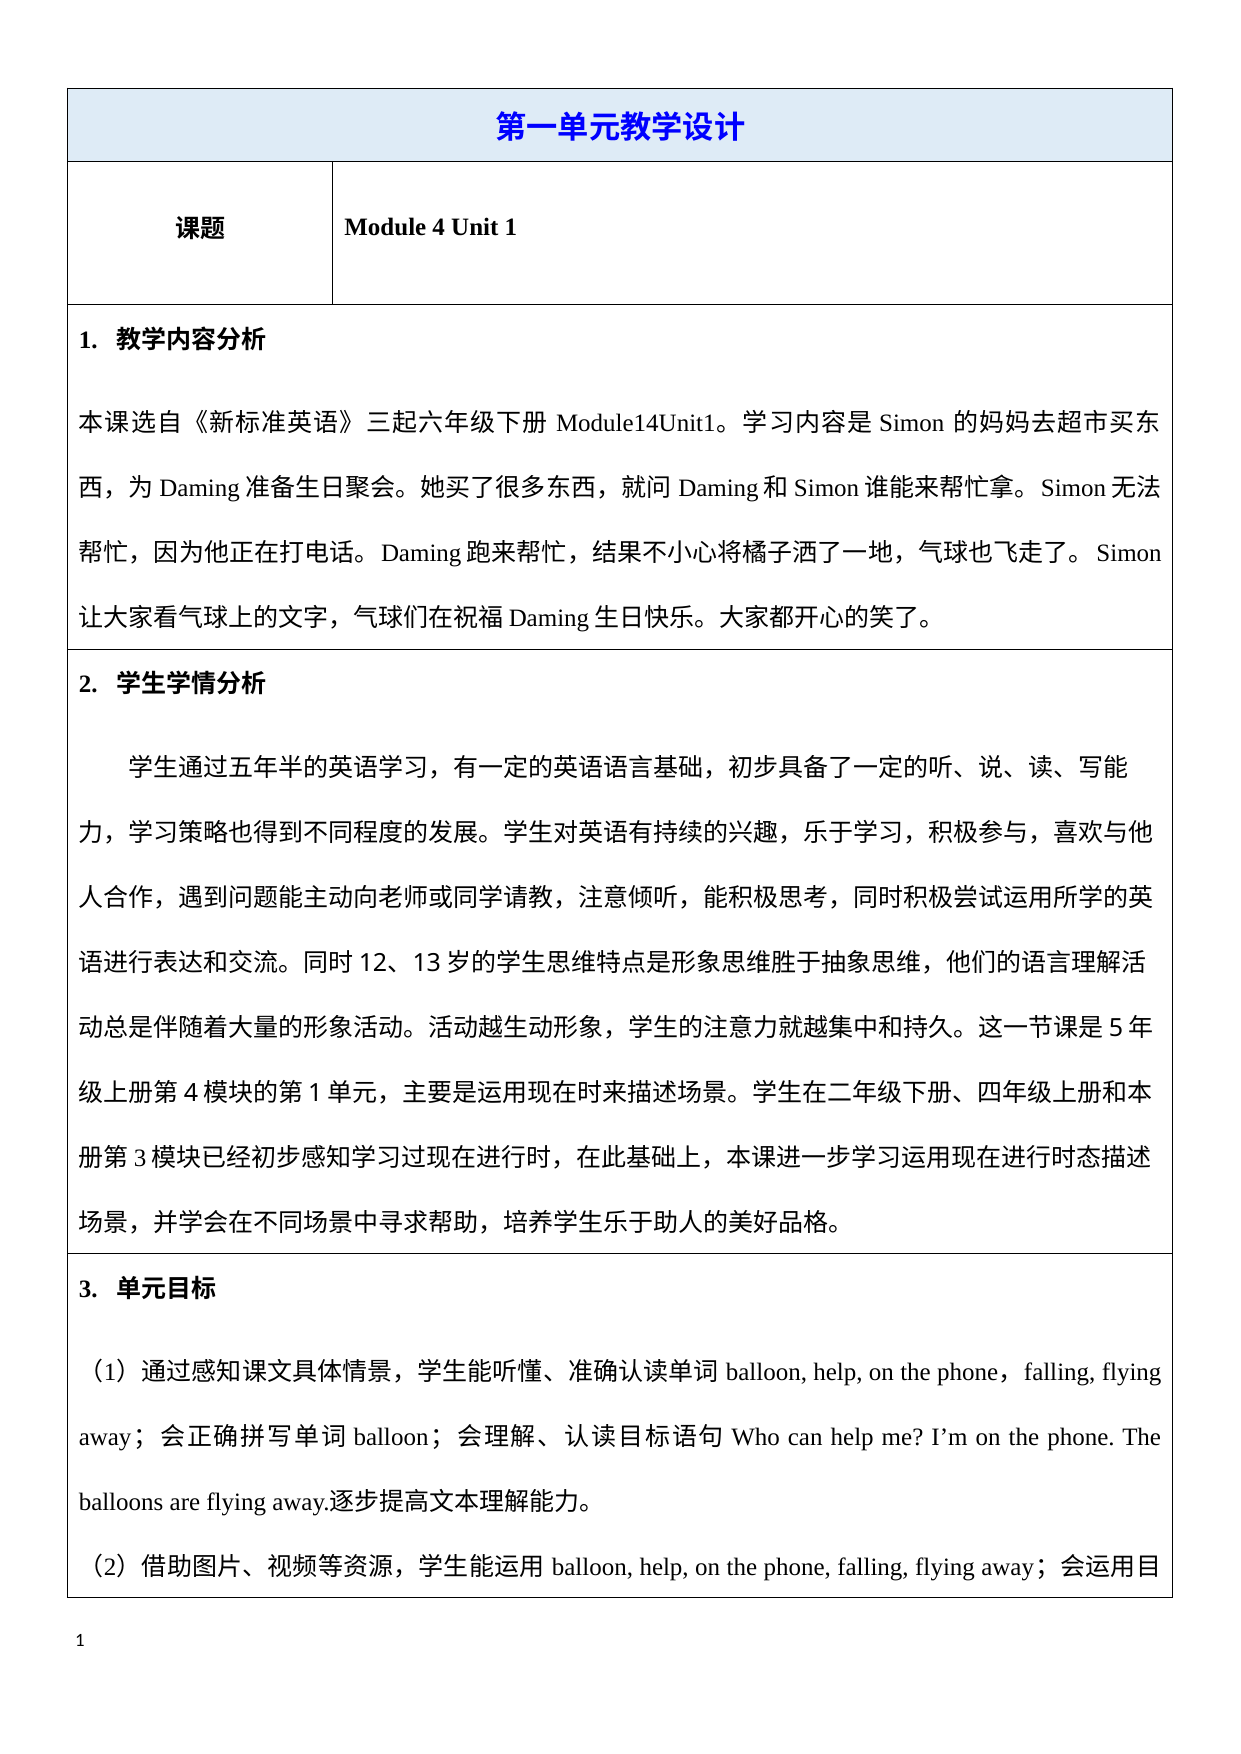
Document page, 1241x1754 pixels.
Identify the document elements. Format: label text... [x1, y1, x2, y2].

table_header 第一单元教学设计 [68, 89, 1172, 161]
table_cell 学生学情分析 学生通过五年半的英语学习，有一定的英语语言基础，初步具备了一定的听、说、读、写能力，学习策略也得到不同程度的发展。学生对英语有持续的兴趣，乐于学习，积极参与，喜欢与他人合作，遇到问题能主动向老师或同学请教，注意倾听，能积极思考，同时积极尝试运用所学的英语进行表达和交流。同时12、13岁的学生思维特点是形象思维胜于抽象思维，他们的语言理解活动总是伴随着大量的形象活动。活动越生动形象，学生的注意力就越集中和持久。这一节课是5年级上册第4模块的第1单元，主要是运用现在时来描述场景。学生在二年级下册、四年级上册和本册第3模块已经初步感知学习过现在进行时，在此基础上，本课进一步学习运用现在进行时态描述场景，并学会在不同场景中寻求帮助，培养学生乐于助人的美好品格。 [68, 650, 1172, 1253]
table_cell 课题 [68, 162, 332, 304]
table_cell 教学内容分析 本课选自《新标准英语》三起六年级下册Module14Unit1。学习内容是Simon 的妈妈去超市买东西，为Daming准备生日聚会。她买了很多东西，就问Daming和Simon谁能来帮忙拿。Simon无法帮忙，因为他正在打电话。Daming跑来帮忙，结果不小心将橘子洒了一地，气球也飞走了。Simon让大家看气球上的文字，气球们在祝福Daming生日快乐。大家都开心的笑了。 [68, 305, 1172, 648]
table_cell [68, 1254, 1172, 1597]
table_cell Module 4 Unit 1 [333, 162, 1172, 304]
